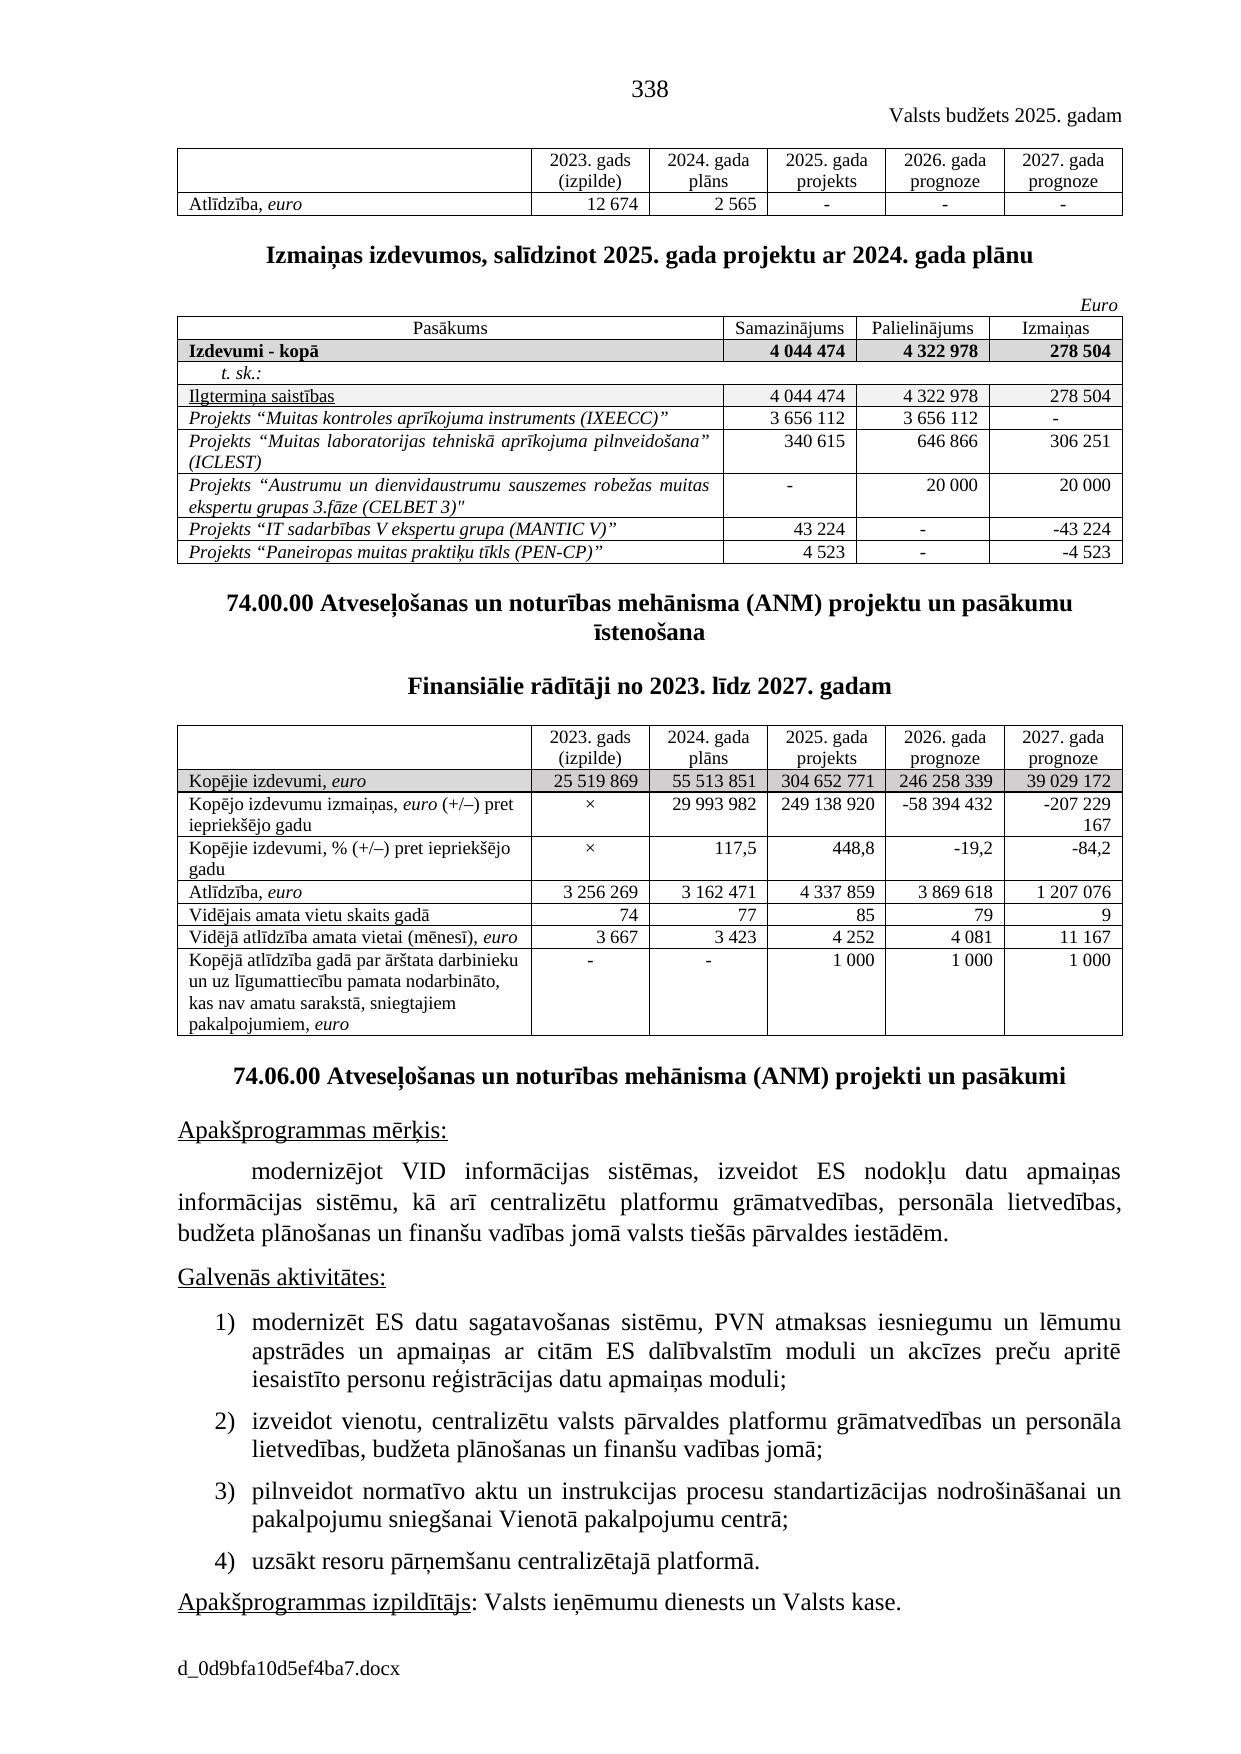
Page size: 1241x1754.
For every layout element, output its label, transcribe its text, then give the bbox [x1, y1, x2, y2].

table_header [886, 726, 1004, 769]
list izveidot vienotu, centralizētu valsts pārvaldes platformu grāmatvedības un personāla lietvedības, budžeta plānošanas un finanšu vadības jomā; [214, 1406, 1122, 1463]
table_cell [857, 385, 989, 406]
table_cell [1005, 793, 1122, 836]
text Apakšprogrammas mērķis: [177, 1115, 1122, 1143]
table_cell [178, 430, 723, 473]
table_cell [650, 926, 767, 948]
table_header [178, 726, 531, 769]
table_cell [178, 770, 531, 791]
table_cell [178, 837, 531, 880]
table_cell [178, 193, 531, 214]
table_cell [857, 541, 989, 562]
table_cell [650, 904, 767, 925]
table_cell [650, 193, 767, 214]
list modernizēt ES datu sagatavošanas sistēmu, PVN atmaksas iesniegumu un lēmumu apstrādes un apmaiņas ar citām ES dalībvalstīm moduli un akcīzes preču apritē iesaistīto personu reģistrācijas datu apmaiņas moduli; [214, 1307, 1122, 1393]
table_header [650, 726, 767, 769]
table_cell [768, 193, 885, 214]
text 74.06.00 Atveseļošanas un noturības mehānisma (ANM) projekti un pasākumi [177, 1061, 1122, 1090]
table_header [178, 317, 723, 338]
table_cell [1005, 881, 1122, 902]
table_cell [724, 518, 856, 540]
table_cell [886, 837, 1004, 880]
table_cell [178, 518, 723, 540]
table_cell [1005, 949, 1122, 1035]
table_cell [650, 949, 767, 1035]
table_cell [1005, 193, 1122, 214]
list pilnveidot normatīvo aktu un instrukcijas procesu standartizācijas nodrošināšanai un pakalpojumu sniegšanai Vienotā pakalpojumu centrā; [214, 1476, 1122, 1533]
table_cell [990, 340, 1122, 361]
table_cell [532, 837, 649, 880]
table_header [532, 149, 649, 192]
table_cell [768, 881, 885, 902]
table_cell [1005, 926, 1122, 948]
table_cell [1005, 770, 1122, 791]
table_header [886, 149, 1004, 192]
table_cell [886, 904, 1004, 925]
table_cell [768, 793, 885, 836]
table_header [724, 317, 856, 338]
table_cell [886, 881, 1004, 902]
list uzsākt resoru pārņemšanu centralizētajā platformā. [214, 1546, 1122, 1574]
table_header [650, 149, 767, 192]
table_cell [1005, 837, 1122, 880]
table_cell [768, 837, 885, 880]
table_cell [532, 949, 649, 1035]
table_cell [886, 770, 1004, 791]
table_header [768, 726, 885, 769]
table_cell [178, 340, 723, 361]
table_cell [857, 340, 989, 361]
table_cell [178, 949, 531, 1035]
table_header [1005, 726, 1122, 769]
text Galvenās aktivitātes: [177, 1262, 1122, 1290]
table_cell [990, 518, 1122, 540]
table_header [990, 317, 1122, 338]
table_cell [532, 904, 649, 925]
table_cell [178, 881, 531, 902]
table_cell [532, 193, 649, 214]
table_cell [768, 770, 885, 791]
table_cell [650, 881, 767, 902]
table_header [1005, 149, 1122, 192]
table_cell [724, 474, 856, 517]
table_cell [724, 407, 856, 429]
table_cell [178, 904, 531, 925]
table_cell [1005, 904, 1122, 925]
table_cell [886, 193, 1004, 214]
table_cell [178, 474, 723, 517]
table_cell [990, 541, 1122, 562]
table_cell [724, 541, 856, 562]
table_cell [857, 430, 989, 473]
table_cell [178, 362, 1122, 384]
text 74.00.00 Atveseļošanas un noturības mehānisma (ANM) projektu un pasākumu īstenošana [177, 588, 1122, 646]
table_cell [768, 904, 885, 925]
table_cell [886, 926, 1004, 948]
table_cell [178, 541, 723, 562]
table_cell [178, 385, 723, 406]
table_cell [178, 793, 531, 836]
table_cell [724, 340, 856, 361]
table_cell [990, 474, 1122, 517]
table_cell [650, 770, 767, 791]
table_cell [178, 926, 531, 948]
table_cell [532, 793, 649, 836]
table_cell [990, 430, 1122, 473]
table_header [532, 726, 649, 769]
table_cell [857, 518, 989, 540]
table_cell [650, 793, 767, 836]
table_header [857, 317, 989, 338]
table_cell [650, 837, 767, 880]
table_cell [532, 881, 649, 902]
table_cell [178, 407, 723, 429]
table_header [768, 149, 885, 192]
text Apakšprogrammas izpildītājs: Valsts ieņēmumu dienests un Valsts kase. [177, 1587, 1122, 1616]
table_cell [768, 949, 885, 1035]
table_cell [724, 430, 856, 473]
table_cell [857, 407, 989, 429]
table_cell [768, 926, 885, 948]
text Euro [1002, 294, 1122, 316]
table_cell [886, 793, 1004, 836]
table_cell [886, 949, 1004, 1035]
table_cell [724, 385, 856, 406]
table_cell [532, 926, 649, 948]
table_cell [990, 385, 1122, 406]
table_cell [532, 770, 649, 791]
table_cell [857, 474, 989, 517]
text Izmaiņas izdevumos, salīdzinot 2025. gada projektu ar 2024. gada plānu [177, 241, 1122, 269]
text Finansiālie rādītāji no 2023. līdz 2027. gadam [177, 671, 1122, 700]
text modernizējot VID informācijas sistēmas, izveidot ES nodokļu datu apmaiņas informācijas sistēmu, kā arī centralizētu platformu grāmatvedības, personāla lietvedības, budžeta plānošanas un finanšu vadības jomā valsts tiešās pārvaldes iestādēm. [177, 1156, 1122, 1247]
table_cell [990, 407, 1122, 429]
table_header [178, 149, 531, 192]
